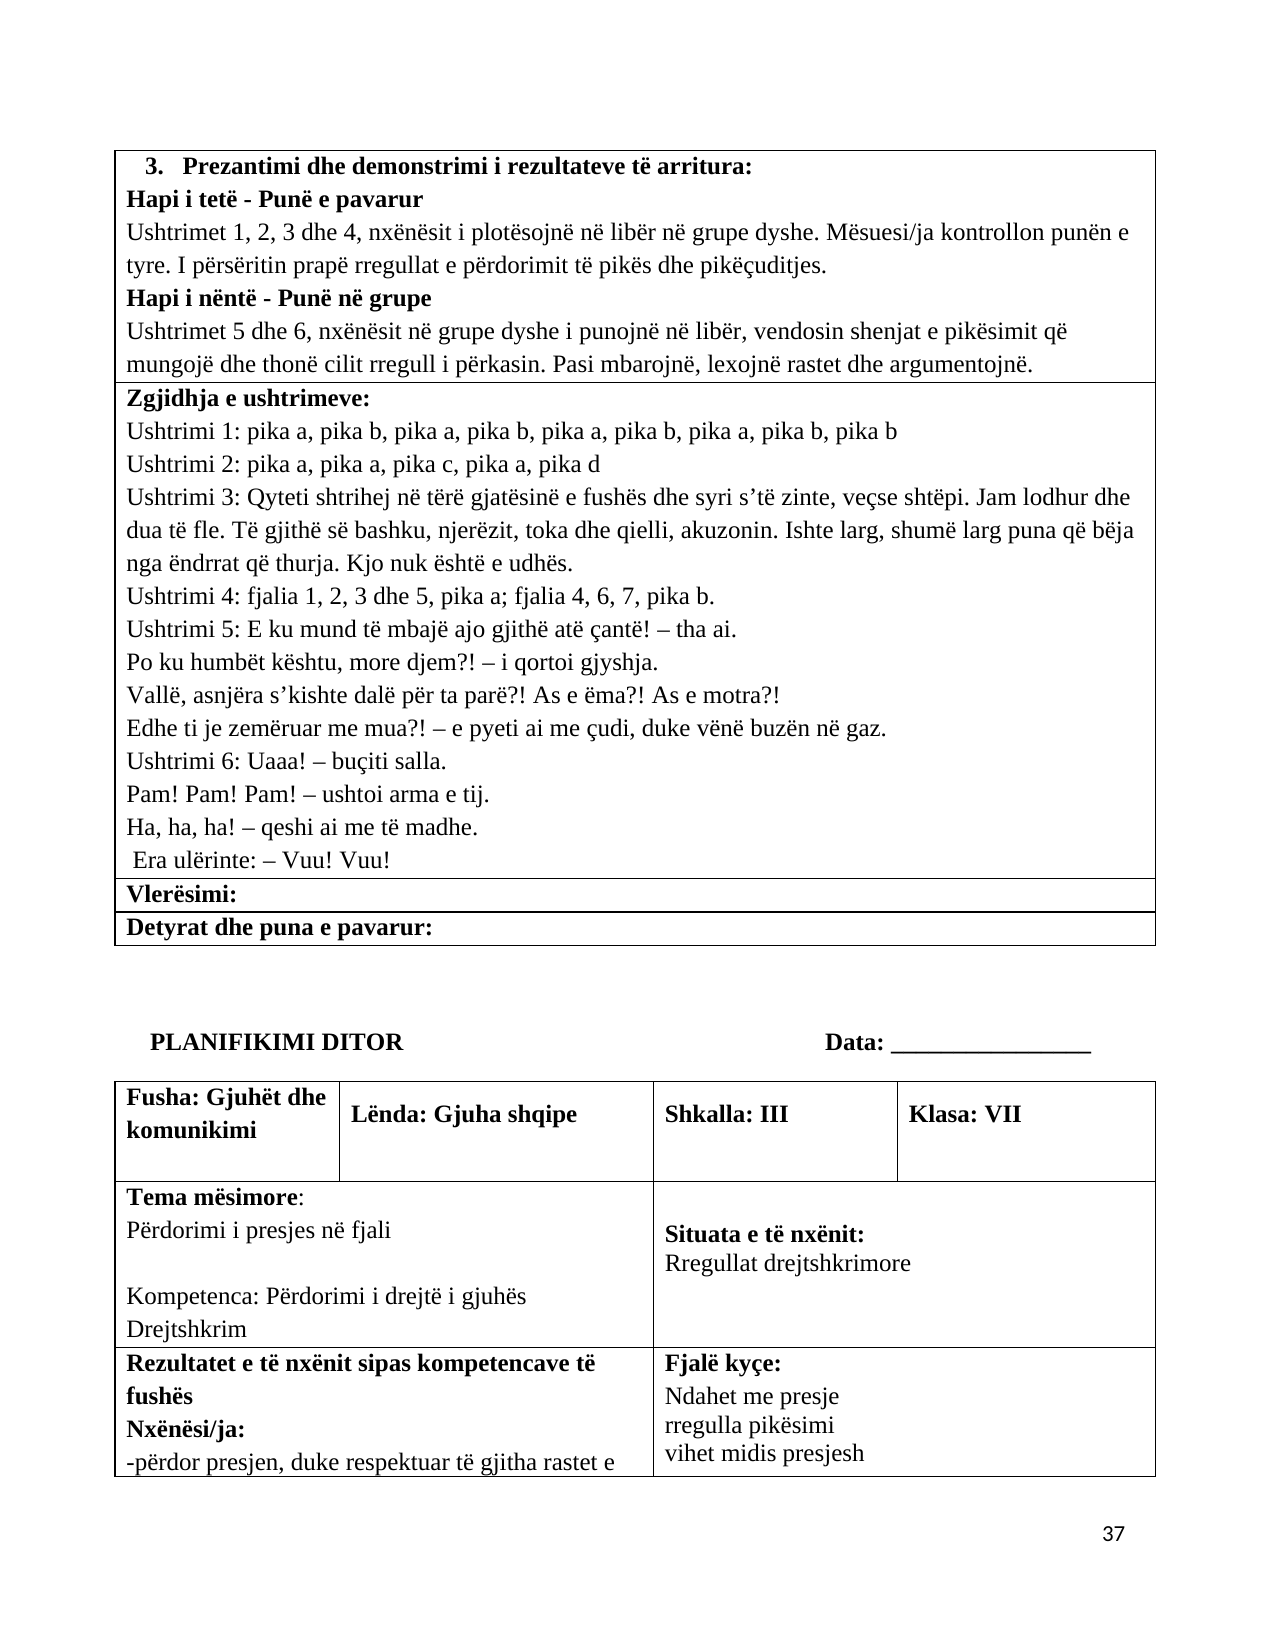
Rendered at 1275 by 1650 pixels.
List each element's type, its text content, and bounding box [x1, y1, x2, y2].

table_header Fusha: Gjuhët dhe komunikimi [116, 1082, 339, 1181]
table_cell Tema mësimore: Përdorimi i presjes në fjali Kompetenca: Përdorimi i drejtë i gjuhës Drejtshkrim [116, 1182, 653, 1347]
table_cell Vlerësimi: [116, 879, 1155, 911]
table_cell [116, 151, 1155, 382]
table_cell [654, 1348, 1155, 1476]
table_cell Detyrat dhe puna e pavarur: [116, 913, 1155, 945]
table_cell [116, 1348, 653, 1476]
table_header Klasa: VII [898, 1082, 1155, 1181]
text PLANIFIKIMI DITOR Data: ________________ [150, 1027, 1125, 1056]
table_header Shkalla: III [654, 1082, 897, 1181]
table_cell Situata e të nxënit: Rregullat drejtshkrimore [654, 1182, 1155, 1347]
table_header Lënda: Gjuha shqipe [340, 1082, 653, 1181]
table_cell Zgjidhja e ushtrimeve: Ushtrimi 1: pika a, pika b, pika a, pika b, pika a, pika b, pika a, pika b, pika b Ushtrimi 2: pika a, pika a, pika c, pika a, pika d Ushtrimi 3: Qyteti shtrihej në tërë gjatësinë e fushës dhe syri s’të zinte, veçse shtëpi. Jam lodhur dhe dua të fle. Të gjithë së bashku, njerëzit, toka dhe qielli, akuzonin. Ishte larg, shumë larg puna që bëja nga ëndrrat që thurja. Kjo nuk është e udhës. Ushtrimi 4: fjalia 1, 2, 3 dhe 5, pika a; fjalia 4, 6, 7, pika b. Ushtrimi 5: E ku mund të mbajë ajo gjithë atë çantë! – tha ai. Po ku humbët kështu, more djem?! – i qortoi gjyshja. Vallë, asnjëra s’kishte dalë për ta parë?! As e ëma?! As e motra?! Edhe ti je zemëruar me mua?! – e pyeti ai me çudi, duke vënë buzën në gaz. Ushtrimi 6: Uaaa! – buçiti salla. Pam! Pam! Pam! – ushtoi arma e tij. Ha, ha, ha! – qeshi ai me të madhe. Era ulërinte: – Vuu! Vuu! [116, 383, 1155, 878]
